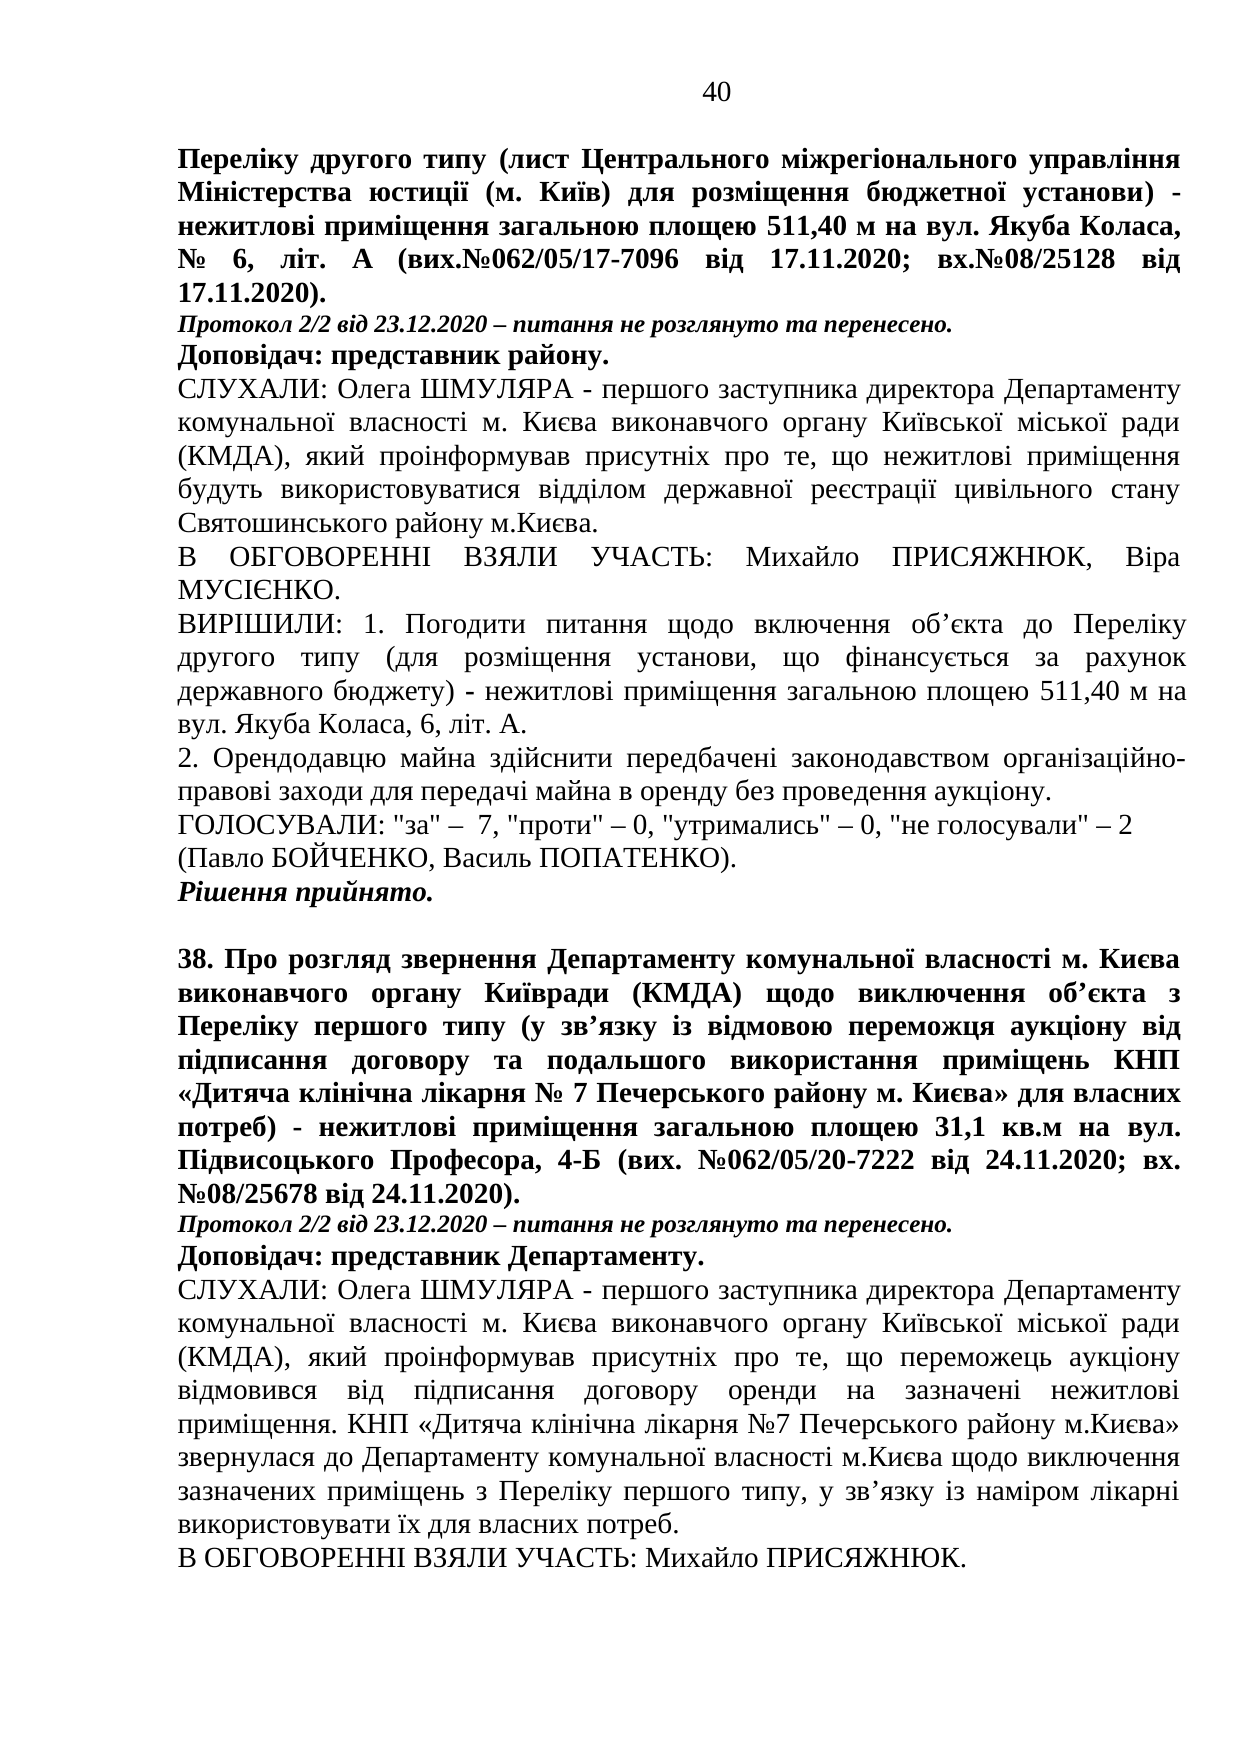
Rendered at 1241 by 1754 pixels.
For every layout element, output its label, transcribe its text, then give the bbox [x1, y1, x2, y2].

text В ОБГОВОРЕННІ ВЗЯЛИ УЧАСТЬ: Михайло ПРИСЯЖНЮК, Віра МУСІЄНКО. [177, 539, 1181, 606]
text ГОЛОСУВАЛИ: "за" – 7, "проти" – 0, "утримались" – 0, "не голосували" – 2 (Павло БОЙЧЕНКО, Василь ПОПАТЕНКО). [177, 807, 1181, 874]
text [177, 141, 1181, 309]
text В ОБГОВОРЕННІ ВЗЯЛИ УЧАСТЬ: Михайло ПРИСЯЖНЮК. [177, 1540, 1181, 1574]
text 38. Про розгляд звернення Департаменту комунальної власності м. Києва виконавчого органу Київради (КМДА) щодо виключення об’єкта з Переліку першого типу (у зв’язку із відмовою переможця аукціону від підписання договору та подальшого використання приміщень КНП «Дитяча клінічна лікарня № 7 Печерського району м. Києва» для власних потреб) - нежитлові приміщення загальною площею 31,1 кв.м на вул. Підвисоцького Професора, 4-Б (вих. №062/05/20-7222 від 24.11.2020; вх.№08/25678 від 24.11.2020). [177, 941, 1181, 1209]
text СЛУХАЛИ: Олега ШМУЛЯРА - першого заступника директора Департаменту комунальної власності м. Києва виконавчого органу Київської міської ради (КМДА), який проінформував присутніх про те, що нежитлові приміщення будуть використовуватися відділом державної реєстрації цивільного стану Святошинського району м.Києва. [177, 371, 1181, 539]
text Протокол 2/2 від 23.12.2020 – питання не розглянуто та перенесено. [177, 309, 1181, 337]
text Протокол 2/2 від 23.12.2020 – питання не розглянуто та перенесено. [177, 1209, 1181, 1238]
text Доповідач: представник району. [177, 337, 1181, 371]
text Рішення прийнято. [177, 874, 1181, 908]
text 2. Орендодавцю майна здійснити передбачені законодавством організаційно-правові заходи для передачі майна в оренду без проведення аукціону. [177, 740, 1187, 807]
text ВИРІШИЛИ: 1. Погодити питання щодо включення об’єкта до Переліку другого типу (для розміщення установи, що фінансується за рахунок державного бюджету) - нежитлові приміщення загальною площею 511,40 м на вул. Якуба Коласа, 6, літ. А. [177, 606, 1187, 740]
text Доповідач: представник Департаменту. [177, 1238, 1181, 1272]
text СЛУХАЛИ: Олега ШМУЛЯРА - першого заступника директора Департаменту комунальної власності м. Києва виконавчого органу Київської міської ради (КМДА), який проінформував присутніх про те, що переможець аукціону відмовився від підписання договору оренди на зазначені нежитлові приміщення. КНП «Дитяча клінічна лікарня №7 Печерського району м.Києва» звернулася до Департаменту комунальної власності м.Києва щодо виключення зазначених приміщень з Переліку першого типу, у зв’язку із наміром лікарні використовувати їх для власних потреб. [177, 1272, 1181, 1540]
